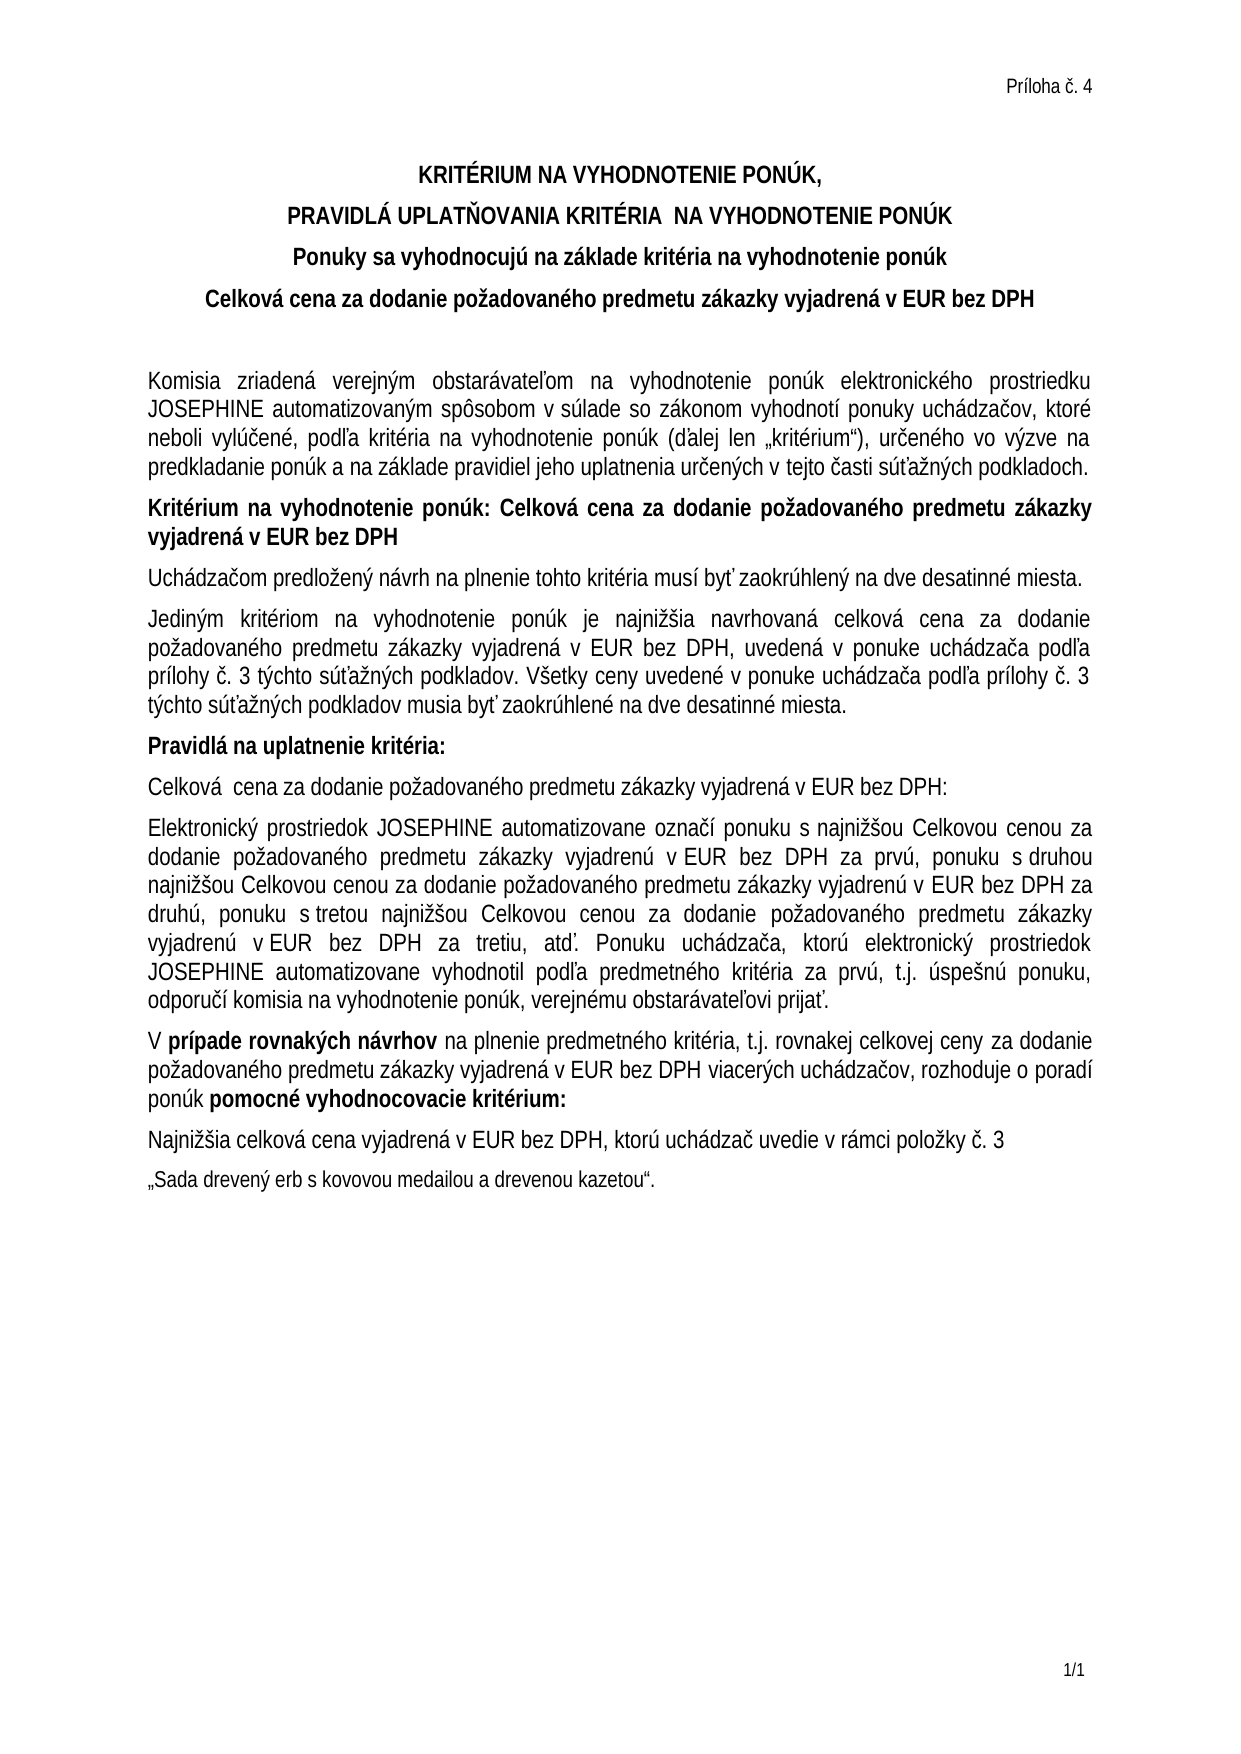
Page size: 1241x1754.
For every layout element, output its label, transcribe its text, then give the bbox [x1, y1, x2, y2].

text Kritérium na vyhodnotenie ponúk: Celková cena za dodanie požadovaného predmetu zákazky vyjadrená v EUR bez DPH [148, 493, 1093, 550]
text Pravidlá na uplatnenie kritéria: [148, 731, 1093, 759]
text V prípade rovnakých návrhov na plnenie predmetného kritéria, t.j. rovnakej celkovej ceny za dodanie požadovaného predmetu zákazky vyjadrená v EUR bez DPH viacerých uchádzačov, rozhoduje o poradí ponúk pomocné vyhodnocovacie kritérium: [148, 1026, 1093, 1112]
list Uchádzačom predložený návrh na plnenie tohto kritéria musí byť zaokrúhlený na dve desatinné miesta. [148, 563, 1093, 591]
text Komisia zriadená verejným obstarávateľom na vyhodnotenie ponúk elektronického prostriedku JOSEPHINE automatizovaným spôsobom v súlade so zákonom vyhodnotí ponuky uchádzačov, ktoré neboli vylúčené, podľa kritéria na vyhodnotenie ponúk (ďalej len „kritérium“), určeného vo výzve na predkladanie ponúk a na základe pravidiel jeho uplatnenia určených v tejto časti súťažných podkladoch. [148, 366, 1093, 480]
text Celková cena za dodanie požadovaného predmetu zákazky vyjadrená v EUR bez DPH [148, 283, 1093, 312]
text Elektronický prostriedok JOSEPHINE automatizovane označí ponuku s najnižšou Celkovou cenou za dodanie požadovaného predmetu zákazky vyjadrenú v EUR bez DPH za prvú, ponuku s druhou najnižšou Celkovou cenou za dodanie požadovaného predmetu zákazky vyjadrenú v EUR bez DPH za druhú, ponuku s tretou najnižšou Celkovou cenou za dodanie požadovaného predmetu zákazky vyjadrenú v EUR bez DPH za tretiu, atď. Ponuku uchádzača, ktorú elektronický prostriedok JOSEPHINE automatizovane vyhodnotil podľa predmetného kritéria za prvú, t.j. úspešnú ponuku, odporučí komisia na vyhodnotenie ponúk, verejnému obstarávateľovi prijať. [148, 813, 1093, 1014]
text Ponuky sa vyhodnocujú na základe kritéria na vyhodnotenie ponúk [148, 242, 1093, 271]
text Najnižšia celková cena vyjadrená v EUR bez DPH, ktorú uchádzač uvedie v rámci položky č. 3 [148, 1125, 1093, 1153]
text KRITÉRIUM NA VYHODNOTENIE PONÚK, [148, 160, 1093, 189]
list „Sada drevený erb s kovovou medailou a drevenou kazetou“. [148, 1166, 1093, 1192]
text Jediným kritériom na vyhodnotenie ponúk je najnižšia navrhovaná celková cena za dodanie požadovaného predmetu zákazky vyjadrená v EUR bez DPH, uvedená v ponuke uchádzača podľa prílohy č. 3 týchto súťažných podkladov. Všetky ceny uvedené v ponuke uchádzača podľa prílohy č. 3 týchto súťažných podkladov musia byť zaokrúhlené na dve desatinné miesta. [148, 604, 1093, 718]
text PRAVIDLÁ UPLATŇOVANIA KRITÉRIA NA VYHODNOTENIE PONÚK [148, 201, 1093, 230]
text Celková cena za dodanie požadovaného predmetu zákazky vyjadrená v EUR bez DPH: [148, 772, 1093, 801]
